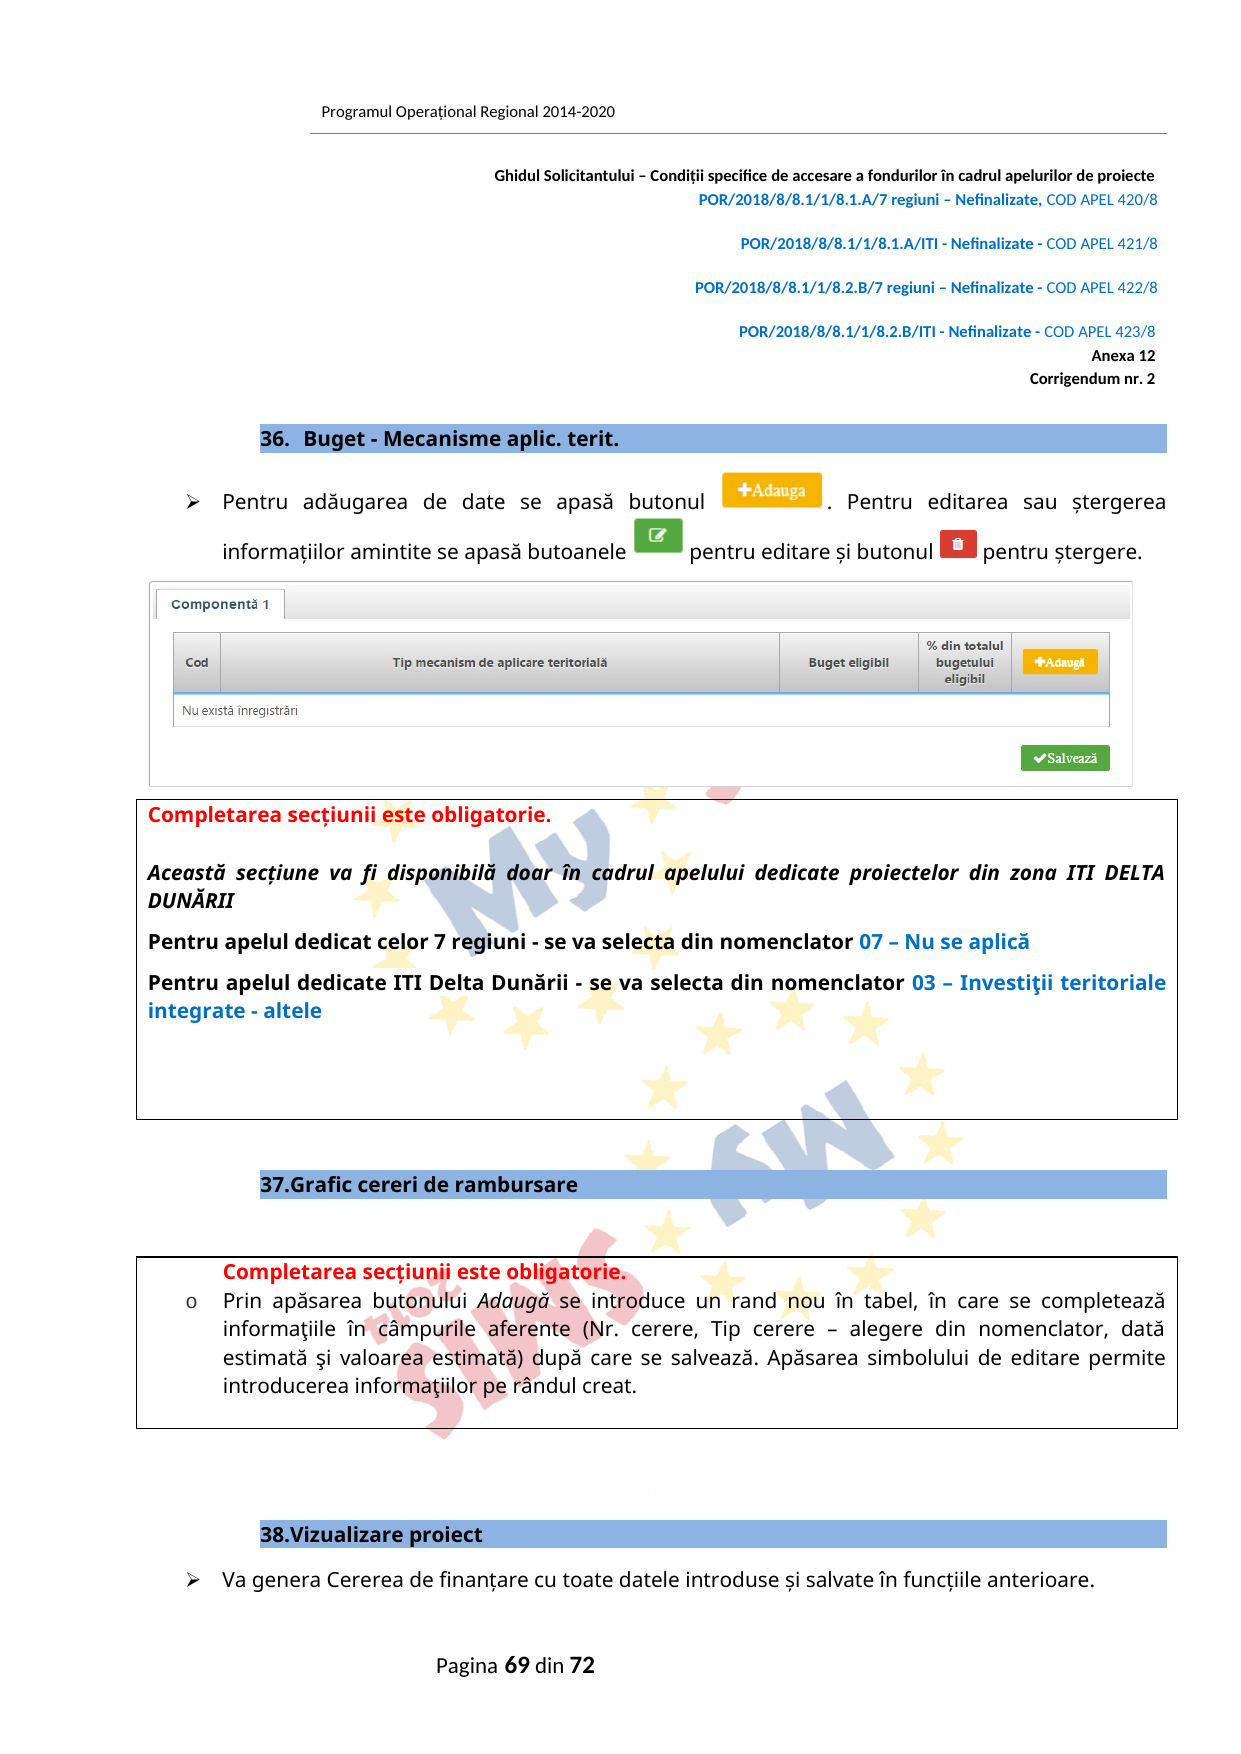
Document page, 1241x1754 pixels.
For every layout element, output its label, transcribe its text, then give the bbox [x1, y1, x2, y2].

picture [155, 1429, 1159, 1634]
list Va genera Cererea de finanțare cu toate datele introduse și salvate în funcțiile anterioare. [185, 1565, 1167, 1594]
subtitle 37.Grafic cereri de rambursare [260, 1170, 1167, 1199]
picture [939, 529, 978, 560]
picture [147, 396, 1159, 799]
subtitle Buget - Mecanisme aplic. terit. [260, 424, 1167, 453]
table_header Completarea secțiunii este obligatorie. Această secțiune va fi disponibilă doar în cadrul apelului dedicate proiectelor din zona ITI DELTA DUNĂRII Pentru apelul dedicat celor 7 regiuni - se va selecta din nomenclator 07 – Nu se aplică Pentru apelul dedicate ITI Delta Dunării - se va selecta din nomenclator 03 – Investiţii teritoriale integrate - altele [137, 800, 1177, 1119]
picture [155, 1120, 1159, 1256]
subtitle 38.Vizualizare proiect [260, 1520, 1167, 1548]
table_header Completarea secțiunii este obligatorie. Prin apăsarea butonului Adaugă se introduce un rand nou în tabel, în care se completează informaţiile în câmpurile aferente (Nr. cerere, Tip cerere – alegere din nomenclator, dată estimată şi valoarea estimată) după care se salvează. Apăsarea simbolului de editare permite introducerea informaţiilor pe rândul creat. [137, 1258, 1177, 1428]
list Pentru adăugarea de date se apasă butonul . Pentru editarea sau ștergerea informațiilor amintite se apasă butoanele pentru editare și butonul pentru ștergere. [185, 469, 1167, 566]
picture [632, 515, 684, 560]
